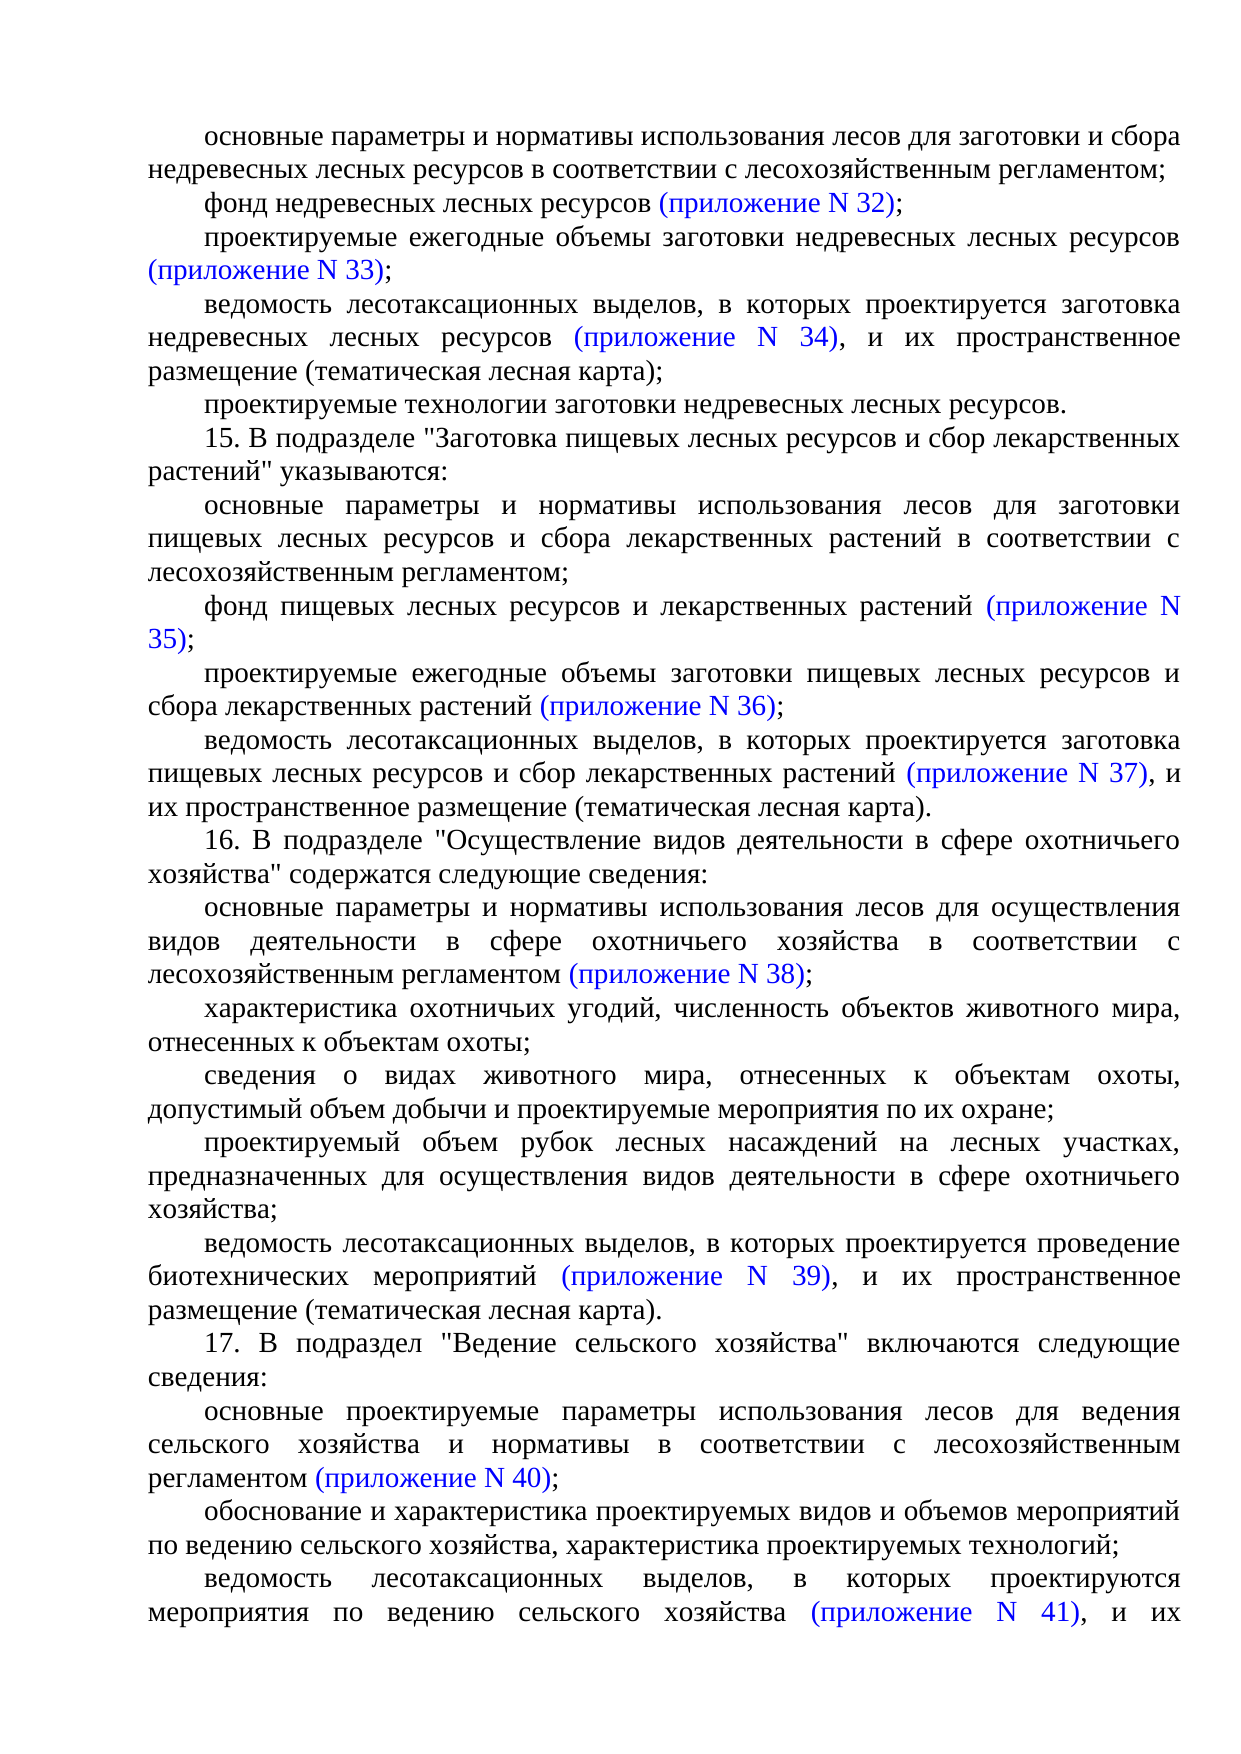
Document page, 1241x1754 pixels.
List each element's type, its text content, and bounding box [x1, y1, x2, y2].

text проектируемый объем рубок лесных насаждений на лесных участках, предназначенных для осуществления видов деятельности в сфере охотничьего хозяйства; [148, 1124, 1181, 1225]
text проектируемые ежегодные объемы заготовки пищевых лесных ресурсов и сбора лекарственных растений (приложение N 36); [148, 655, 1181, 722]
text основные параметры и нормативы использования лесов для заготовки пищевых лесных ресурсов и сбора лекарственных растений в соответствии с лесохозяйственным регламентом; [148, 487, 1181, 588]
text сведения о видах животного мира, отнесенных к объектам охоты, допустимый объем добычи и проектируемые мероприятия по их охране; [148, 1057, 1181, 1124]
text фонд недревесных лесных ресурсов (приложение N 32); [148, 185, 1181, 219]
text фонд пищевых лесных ресурсов и лекарственных растений (приложение N 35); [148, 588, 1181, 655]
text основные параметры и нормативы использования лесов для осуществления видов деятельности в сфере охотничьего хозяйства в соответствии с лесохозяйственным регламентом (приложение N 38); [148, 889, 1181, 990]
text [148, 1560, 1181, 1627]
text ведомость лесотаксационных выделов, в которых проектируется проведение биотехнических мероприятий (приложение N 39), и их пространственное размещение (тематическая лесная карта). [148, 1225, 1181, 1326]
text 15. В подразделе "Заготовка пищевых лесных ресурсов и сбор лекарственных растений" указываются: [148, 420, 1181, 487]
text ведомость лесотаксационных выделов, в которых проектируется заготовка пищевых лесных ресурсов и сбор лекарственных растений (приложение N 37), и их пространственное размещение (тематическая лесная карта). [148, 722, 1181, 822]
text 17. В подраздел "Ведение сельского хозяйства" включаются следующие сведения: [148, 1326, 1181, 1393]
text проектируемые ежегодные объемы заготовки недревесных лесных ресурсов (приложение N 33); [148, 219, 1181, 286]
text проектируемые технологии заготовки недревесных лесных ресурсов. [148, 386, 1181, 420]
text ведомость лесотаксационных выделов, в которых проектируется заготовка недревесных лесных ресурсов (приложение N 34), и их пространственное размещение (тематическая лесная карта); [148, 286, 1181, 386]
text основные параметры и нормативы использования лесов для заготовки и сбора недревесных лесных ресурсов в соответствии с лесохозяйственным регламентом; [148, 118, 1181, 185]
text основные проектируемые параметры использования лесов для ведения сельского хозяйства и нормативы в соответствии с лесохозяйственным регламентом (приложение N 40); [148, 1393, 1181, 1493]
text обоснование и характеристика проектируемых видов и объемов мероприятий по ведению сельского хозяйства, характеристика проектируемых технологий; [148, 1493, 1181, 1560]
text характеристика охотничьих угодий, численность объектов животного мира, отнесенных к объектам охоты; [148, 990, 1181, 1057]
text 16. В подразделе "Осуществление видов деятельности в сфере охотничьего хозяйства" содержатся следующие сведения: [148, 822, 1181, 889]
